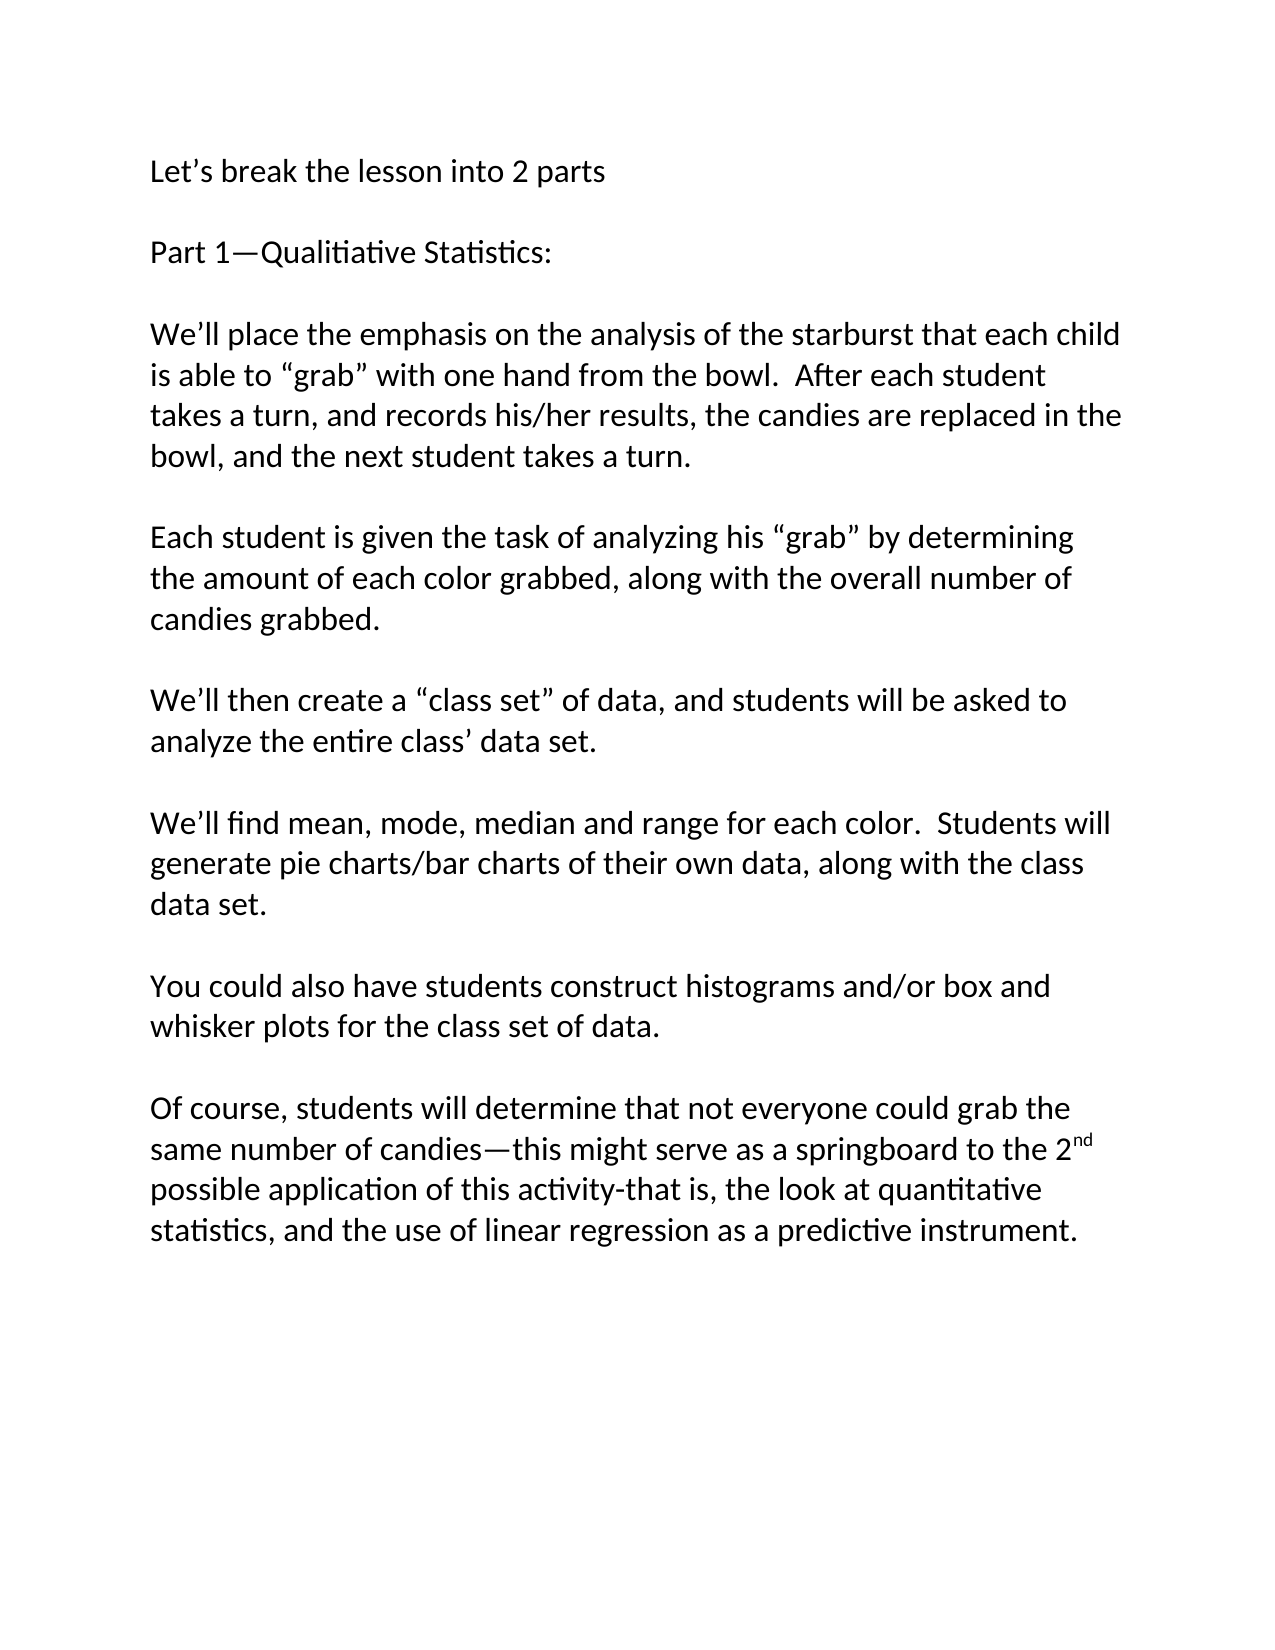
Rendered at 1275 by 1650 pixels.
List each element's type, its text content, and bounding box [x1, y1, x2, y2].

text Let’s break the lesson into 2 parts [150, 150, 1125, 191]
text Of course, students will determine that not everyone could grab the same number of candies—this might serve as a springboard to the 2nd possible application of this activity-that is, the look at quantitative statistics, and the use of linear regression as a predictive instrument. [150, 1087, 1125, 1250]
text We’ll place the emphasis on the analysis of the starburst that each child is able to “grab” with one hand from the bowl. After each student takes a turn, and records his/her results, the candies are replaced in the bowl, and the next student takes a turn. [150, 313, 1125, 476]
text Part 1—Qualitiative Statistics: [150, 231, 1125, 272]
text We’ll then create a “class set” of data, and students will be asked to analyze the entire class’ data set. [150, 679, 1125, 761]
text We’ll find mean, mode, median and range for each color. Students will generate pie charts/bar charts of their own data, along with the class data set. [150, 802, 1125, 924]
text You could also have students construct histograms and/or box and whisker plots for the class set of data. [150, 964, 1125, 1046]
text Each student is given the task of analyzing his “grab” by determining the amount of each color grabbed, along with the overall number of candies grabbed. [150, 517, 1125, 639]
